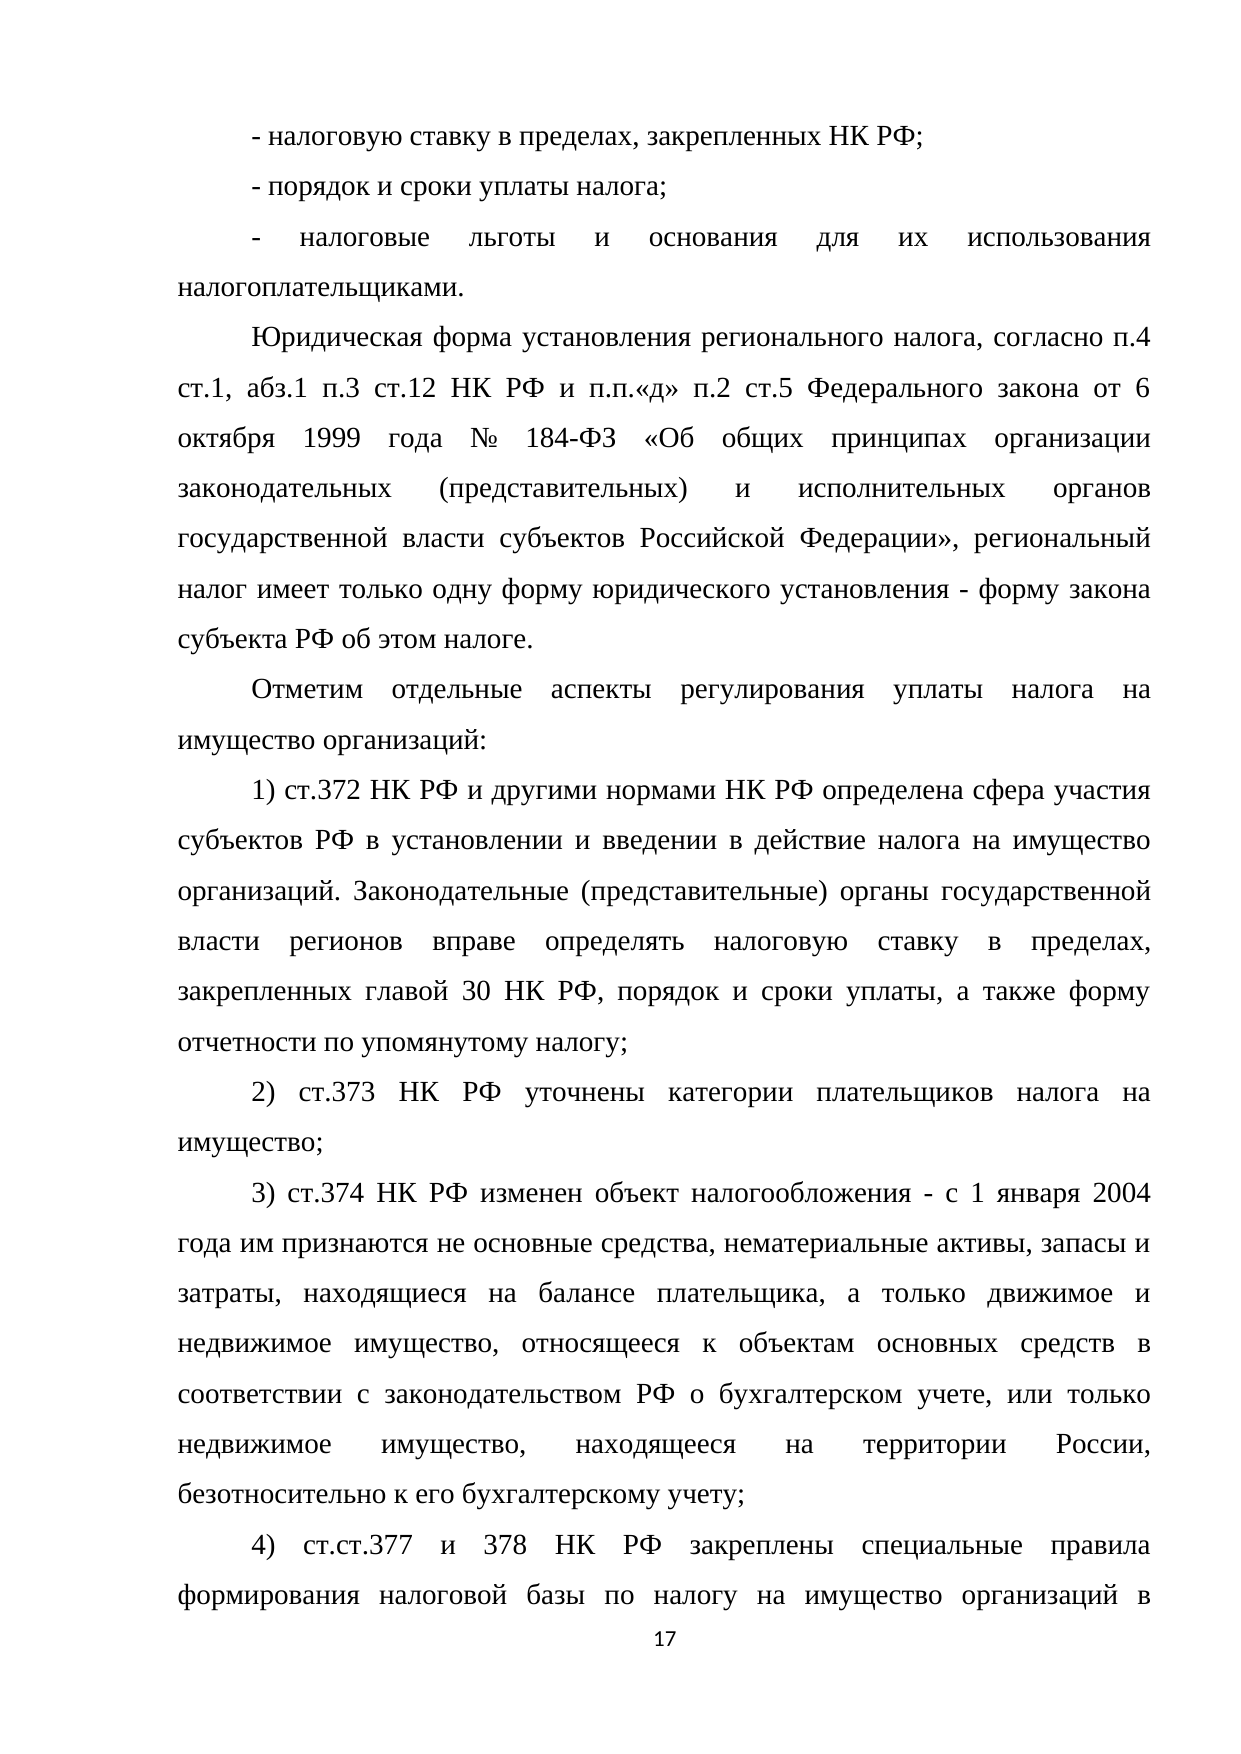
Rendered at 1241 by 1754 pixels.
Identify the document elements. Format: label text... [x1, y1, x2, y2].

text - налоговые льготы и основания для их использования налогоплательщиками. [177, 219, 1152, 303]
text Отметим отдельные аспекты регулирования уплаты налога на имущество организаций: [177, 672, 1152, 755]
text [177, 1527, 1152, 1611]
text 1) ст.372 НК РФ и другими нормами НК РФ определена сфера участия субъектов РФ в установлении и введении в действие налога на имущество организаций. Законодательные (представительные) органы государственной власти регионов вправе определять налоговую ставку в пределах, закрепленных главой 30 НК РФ, порядок и сроки уплаты, а также форму отчетности по упомянутому налогу; [177, 772, 1152, 1057]
text - порядок и сроки уплаты налога; [177, 168, 1152, 202]
text 2) ст.373 НК РФ уточнены категории плательщиков налога на имущество; [177, 1074, 1152, 1158]
text 3) ст.374 НК РФ изменен объект налогообложения - с 1 января 2004 года им признаются не основные средства, нематериальные активы, запасы и затраты, находящиеся на балансе плательщика, а только движимое и недвижимое имущество, относящееся к объектам основных средств в соответствии с законодательством РФ о бухгалтерском учете, или только недвижимое имущество, находящееся на территории России, безотносительно к его бухгалтерскому учету; [177, 1175, 1152, 1510]
text Юридическая форма установления регионального налога, согласно п.4 ст.1, абз.1 п.3 ст.12 НК РФ и п.п.«д» п.2 ст.5 Федерального закона от 6 октября 1999 года № 184-ФЗ «Об общих принципах организации законодательных (представительных) и исполнительных органов государственной власти субъектов Российской Федерации», региональный налог имеет только одну форму юридического установления - форму закона субъекта РФ об этом налоге. [177, 319, 1152, 655]
text - налоговую ставку в пределах, закрепленных НК РФ; [177, 118, 1152, 152]
